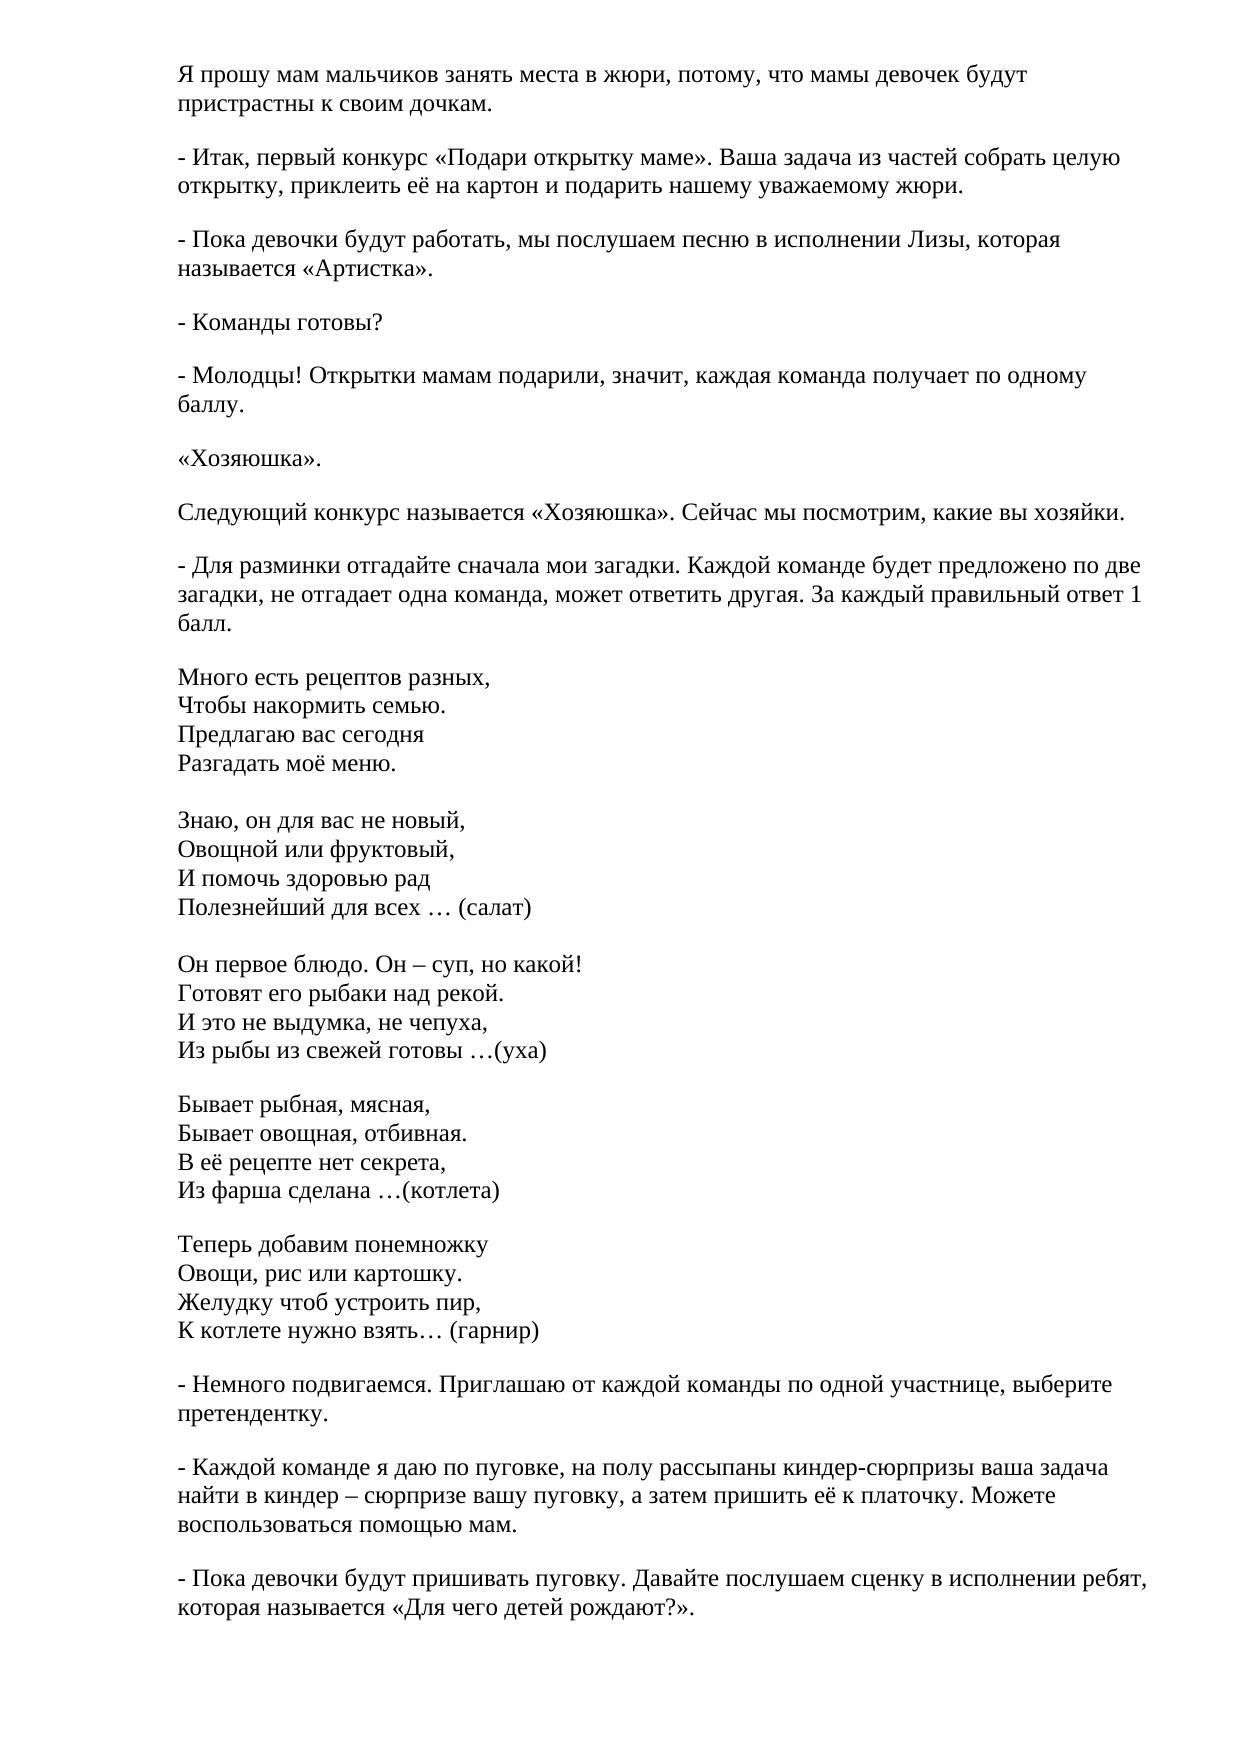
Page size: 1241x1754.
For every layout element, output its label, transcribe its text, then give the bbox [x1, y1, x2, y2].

text - Для разминки отгадайте сначала мои загадки. Каждой команде будет предложено по две загадки, не отгадает одна команда, может ответить другая. За каждый правильный ответ 1 балл. [177, 550, 1152, 637]
text - Команды готовы? [177, 307, 1152, 335]
text - Молодцы! Открытки мамам подарили, значит, каждая команда получает по одному баллу. [177, 360, 1152, 418]
text - Немного подвигаемся. Приглашаю от каждой команды по одной участнице, выберите претендентку. [177, 1369, 1152, 1427]
text Следующий конкурс называется «Хозяюшка». Сейчас мы посмотрим, какие вы хозяйки. [177, 497, 1152, 525]
text Теперь добавим понемножку Овощи, рис или картошку. Желудку чтоб устроить пир, К котлете нужно взять… (гарнир) [177, 1229, 1152, 1344]
text Бывает рыбная, мясная, Бывает овощная, отбивная. В её рецепте нет секрета, Из фарша сделана …(котлета) [177, 1089, 1152, 1204]
text Я прошу мам мальчиков занять места в жюри, потому, что мамы девочек будут пристрастны к своим дочкам. [177, 59, 1152, 117]
text - Пока девочки будут работать, мы послушаем песню в исполнении Лизы, которая называется «Артистка». [177, 224, 1152, 282]
text Много есть рецептов разных, Чтобы накормить семью. Предлагаю вас сегодня Разгадать моё меню. Знаю, он для вас не новый, Овощной или фруктовый, И помочь здоровью рад Полезнейший для всех … (салат) Он первое блюдо. Он – суп, но какой! Готовят его рыбаки над рекой. И это не выдумка, не чепуха, Из рыбы из свежей готовы …(уха) [177, 662, 1152, 1064]
text - Пока девочки будут пришивать пуговку. Давайте послушаем сценку в исполнении ребят, которая называется «Для чего детей рождают?». [177, 1563, 1152, 1620]
text - Итак, первый конкурс «Подари открытку маме». Ваша задача из частей собрать целую открытку, приклеить её на картон и подарить нашему уважаемому жюри. [177, 142, 1152, 199]
text «Хозяюшка». [177, 443, 1152, 472]
text - Каждой команде я даю по пуговке, на полу рассыпаны киндер-сюрпризы ваша задача найти в киндер – сюрпризе вашу пуговку, а затем пришить её к платочку. Можете воспользоваться помощью мам. [177, 1452, 1152, 1538]
